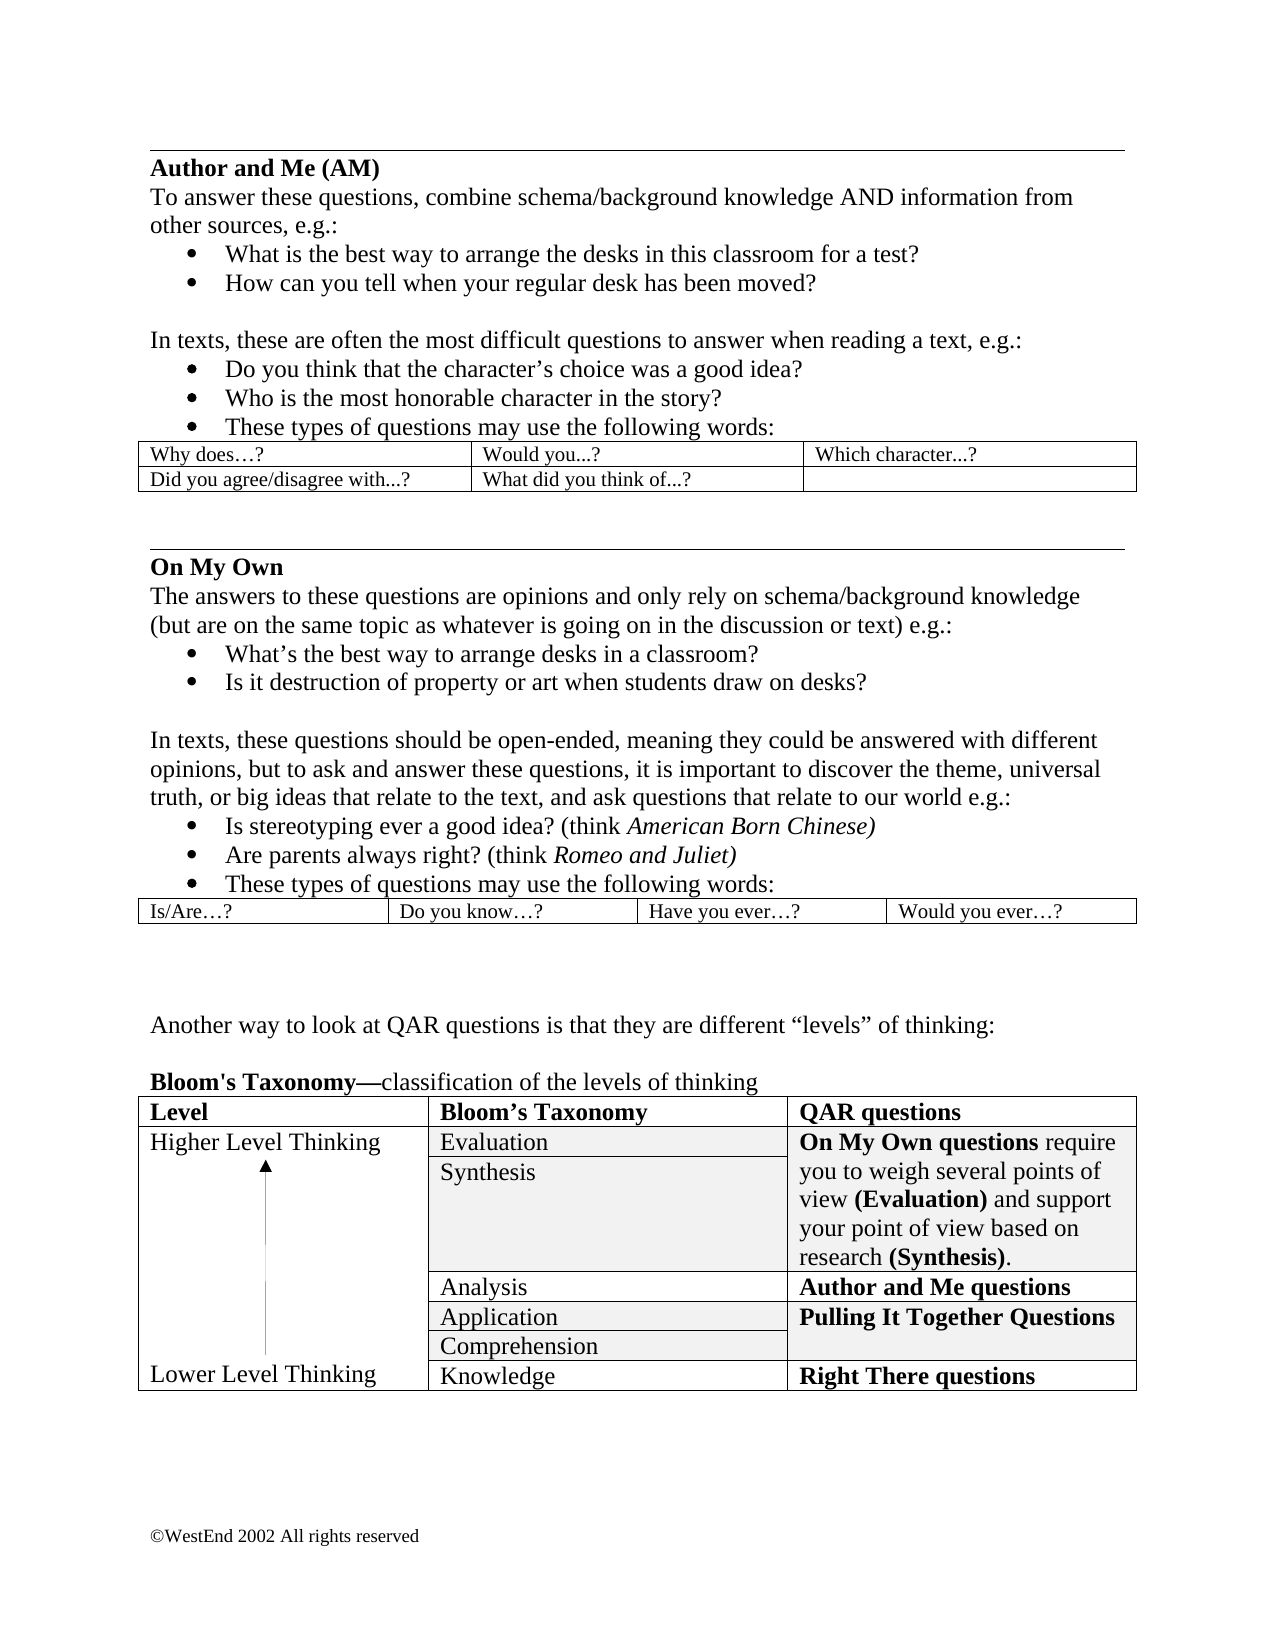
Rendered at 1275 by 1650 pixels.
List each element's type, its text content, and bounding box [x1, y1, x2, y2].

list Is stereotyping ever a good idea? (think American Born Chinese) [187, 811, 1125, 840]
table_header Do you know…? [389, 899, 637, 923]
text Bloom's Taxonomy—classification of the levels of thinking [150, 1067, 1125, 1096]
list Are parents always right? (think Romeo and Juliet) [187, 840, 1125, 869]
table_cell Did you agree/disagree with...? [139, 467, 471, 491]
table_header QAR questions [788, 1097, 1136, 1126]
text To answer these questions, combine schema/background knowledge AND information from other sources, e.g.: [150, 182, 1125, 239]
table_cell Author and Me questions [788, 1272, 1136, 1301]
list These types of questions may use the following words: [187, 869, 1125, 897]
table_cell [804, 467, 1136, 491]
list Is it destruction of property or art when students draw on desks? [187, 667, 1125, 696]
table_cell Higher Level Thinking Lower Level Thinking [139, 1127, 428, 1390]
table_header Level [139, 1097, 428, 1126]
list Do you think that the character’s choice was a good idea? [187, 354, 1125, 383]
text Another way to look at QAR questions is that they are different “levels” of thinking: [150, 1010, 1125, 1039]
table_cell Synthesis [429, 1157, 787, 1271]
table_cell Knowledge [429, 1361, 787, 1390]
text On My Own [150, 550, 1125, 581]
text In texts, these questions should be open-ended, meaning they could be answered with different opinions, but to ask and answer these questions, it is important to discover the theme, universal truth, or big ideas that relate to the text, and ask questions that relate to our world e.g.: [150, 725, 1125, 811]
list These types of questions may use the following words: [187, 412, 1125, 441]
table_cell What did you think of...? [472, 467, 803, 491]
table_cell Pulling It Together Questions [788, 1302, 1136, 1360]
list Who is the most honorable character in the story? [187, 383, 1125, 412]
table_header Which character...? [804, 442, 1136, 466]
table_header Bloom’s Taxonomy [429, 1097, 787, 1126]
list How can you tell when your regular desk has been moved? [187, 268, 1125, 297]
table_header Have you ever…? [638, 899, 886, 923]
table_cell On My Own questions require you to weigh several points of view (Evaluation) and support your point of view based on research (Synthesis). [788, 1127, 1136, 1271]
table_header Why does…? [139, 442, 471, 466]
text In texts, these are often the most difficult questions to answer when reading a text, e.g.: [150, 326, 1125, 354]
table_cell Comprehension [429, 1331, 787, 1360]
list What is the best way to arrange the desks in this classroom for a test? [187, 239, 1125, 268]
table_header Is/Are…? [139, 899, 388, 923]
table_cell Right There questions [788, 1361, 1136, 1390]
table_cell Application [429, 1302, 787, 1330]
list What’s the best way to arrange desks in a classroom? [187, 639, 1125, 667]
text Author and Me (AM) [150, 151, 1125, 182]
table_header Would you ever…? [887, 899, 1136, 923]
table_cell Evaluation [429, 1127, 787, 1156]
table_cell Analysis [429, 1272, 787, 1301]
table_header Would you...? [472, 442, 803, 466]
text The answers to these questions are opinions and only rely on schema/background knowledge (but are on the same topic as whatever is going on in the discussion or text) e.g.: [150, 581, 1125, 639]
